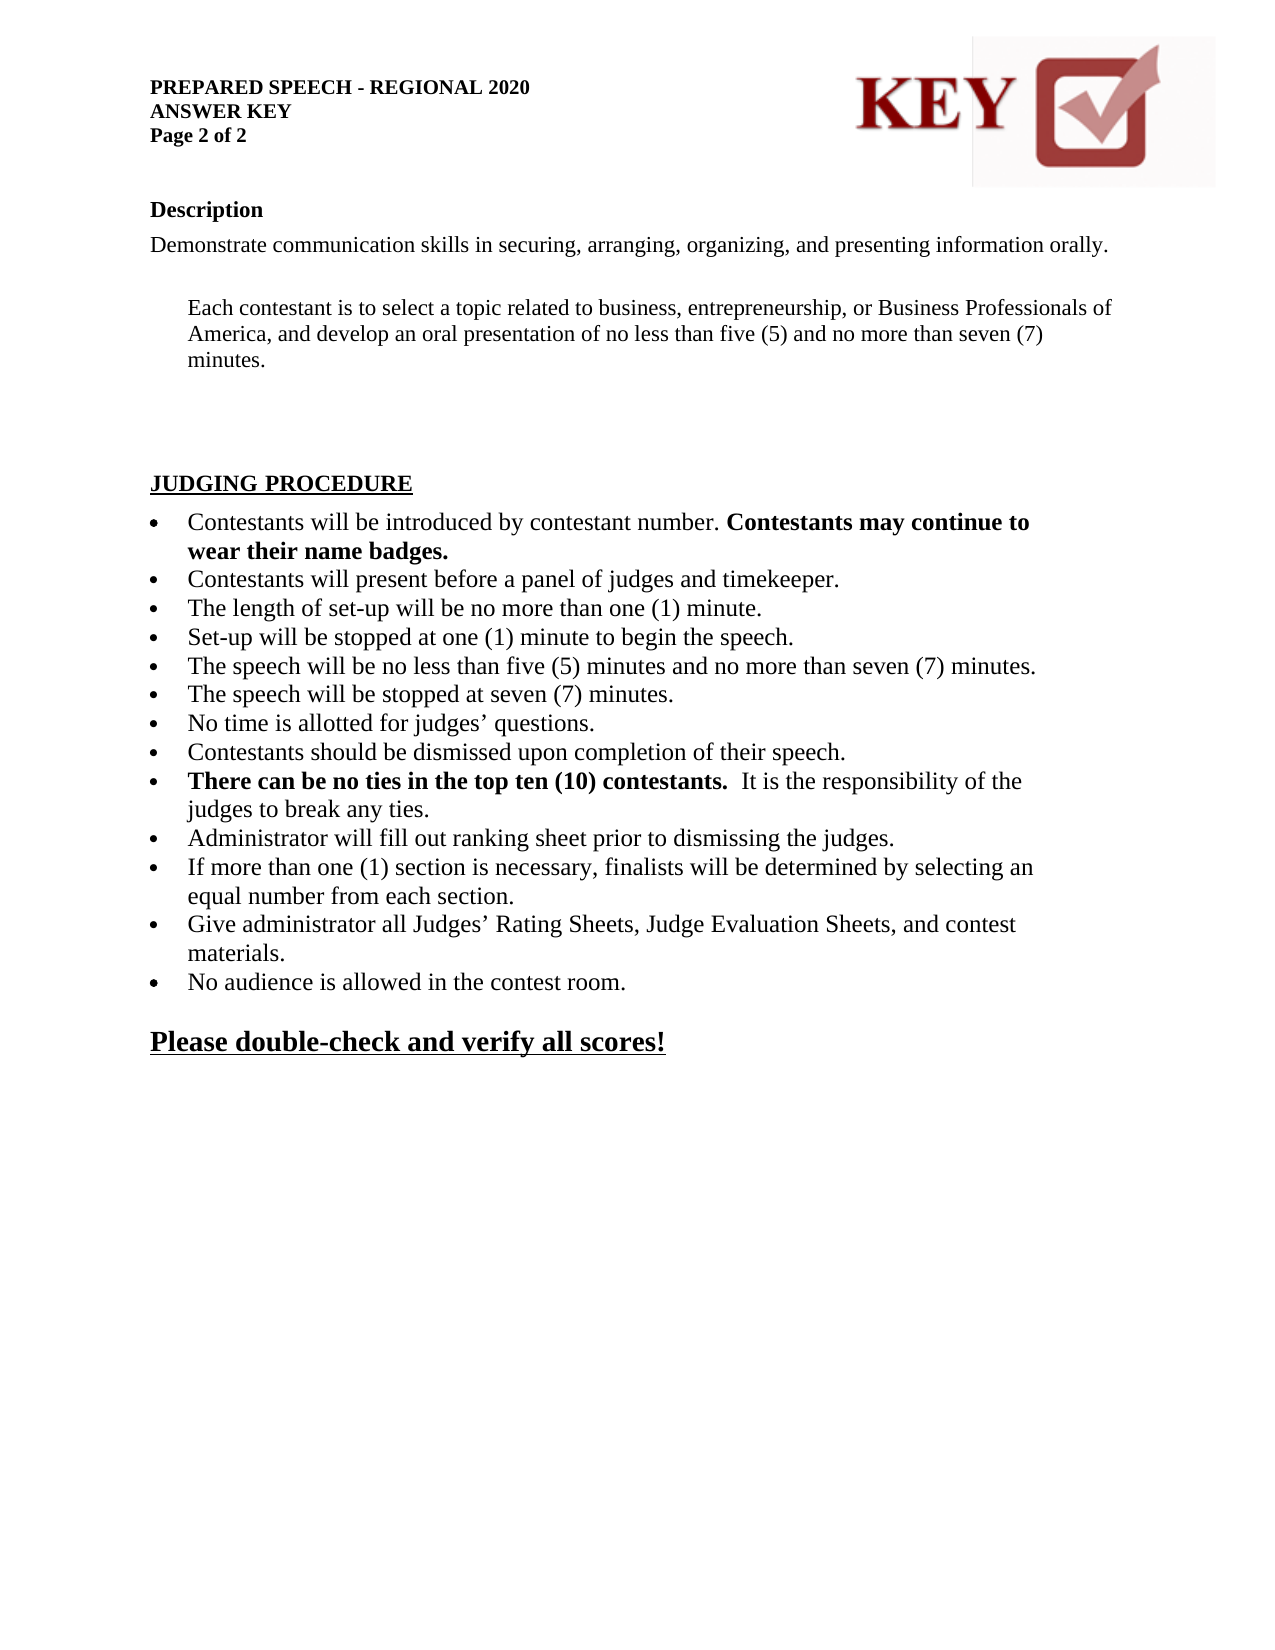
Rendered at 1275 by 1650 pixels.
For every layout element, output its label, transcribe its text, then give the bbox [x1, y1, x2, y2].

list Set-up will be stopped at one (1) minute to begin the speech. [150, 622, 1125, 651]
list Administrator will fill out ranking sheet prior to dismissing the judges. [150, 823, 1078, 852]
list There can be no ties in the top ten (10) contestants. It is the responsibility of the judges to break any ties. [150, 766, 1078, 823]
list The speech will be stopped at seven (7) minutes. [150, 679, 1125, 708]
list Contestants will present before a panel of judges and timekeeper. [150, 564, 1125, 593]
list Give administrator all Judges’ Rating Sheets, Judge Evaluation Sheets, and contest materials. [150, 909, 1078, 967]
text Please double-check and verify all scores! [150, 1024, 1125, 1058]
list Contestants will be introduced by contestant number. Contestants may continue to wear their name badges. [150, 507, 1078, 564]
list No audience is allowed in the contest room. [150, 967, 1078, 996]
list The length of set-up will be no more than one (1) minute. [150, 593, 1125, 622]
list The speech will be no less than five (5) minutes and no more than seven (7) minutes. [150, 651, 1125, 679]
picture [848, 36, 1215, 186]
list Each contestant is to select a topic related to business, entrepreneurship, or Business Professionals of America, and develop an oral presentation of no less than five (5) and no more than seven (7) minutes. [187, 293, 1125, 373]
list No time is allotted for judges’ questions. [150, 708, 1125, 737]
text Description [150, 196, 1125, 222]
text judging procedure [150, 464, 1078, 498]
list Contestants should be dismissed upon completion of their speech. [150, 737, 1078, 766]
text Demonstrate communication skills in securing, arranging, organizing, and presenting information orally. [150, 231, 1125, 258]
list If more than one (1) section is necessary, finalists will be determined by selecting an equal number from each section. [150, 852, 1078, 909]
